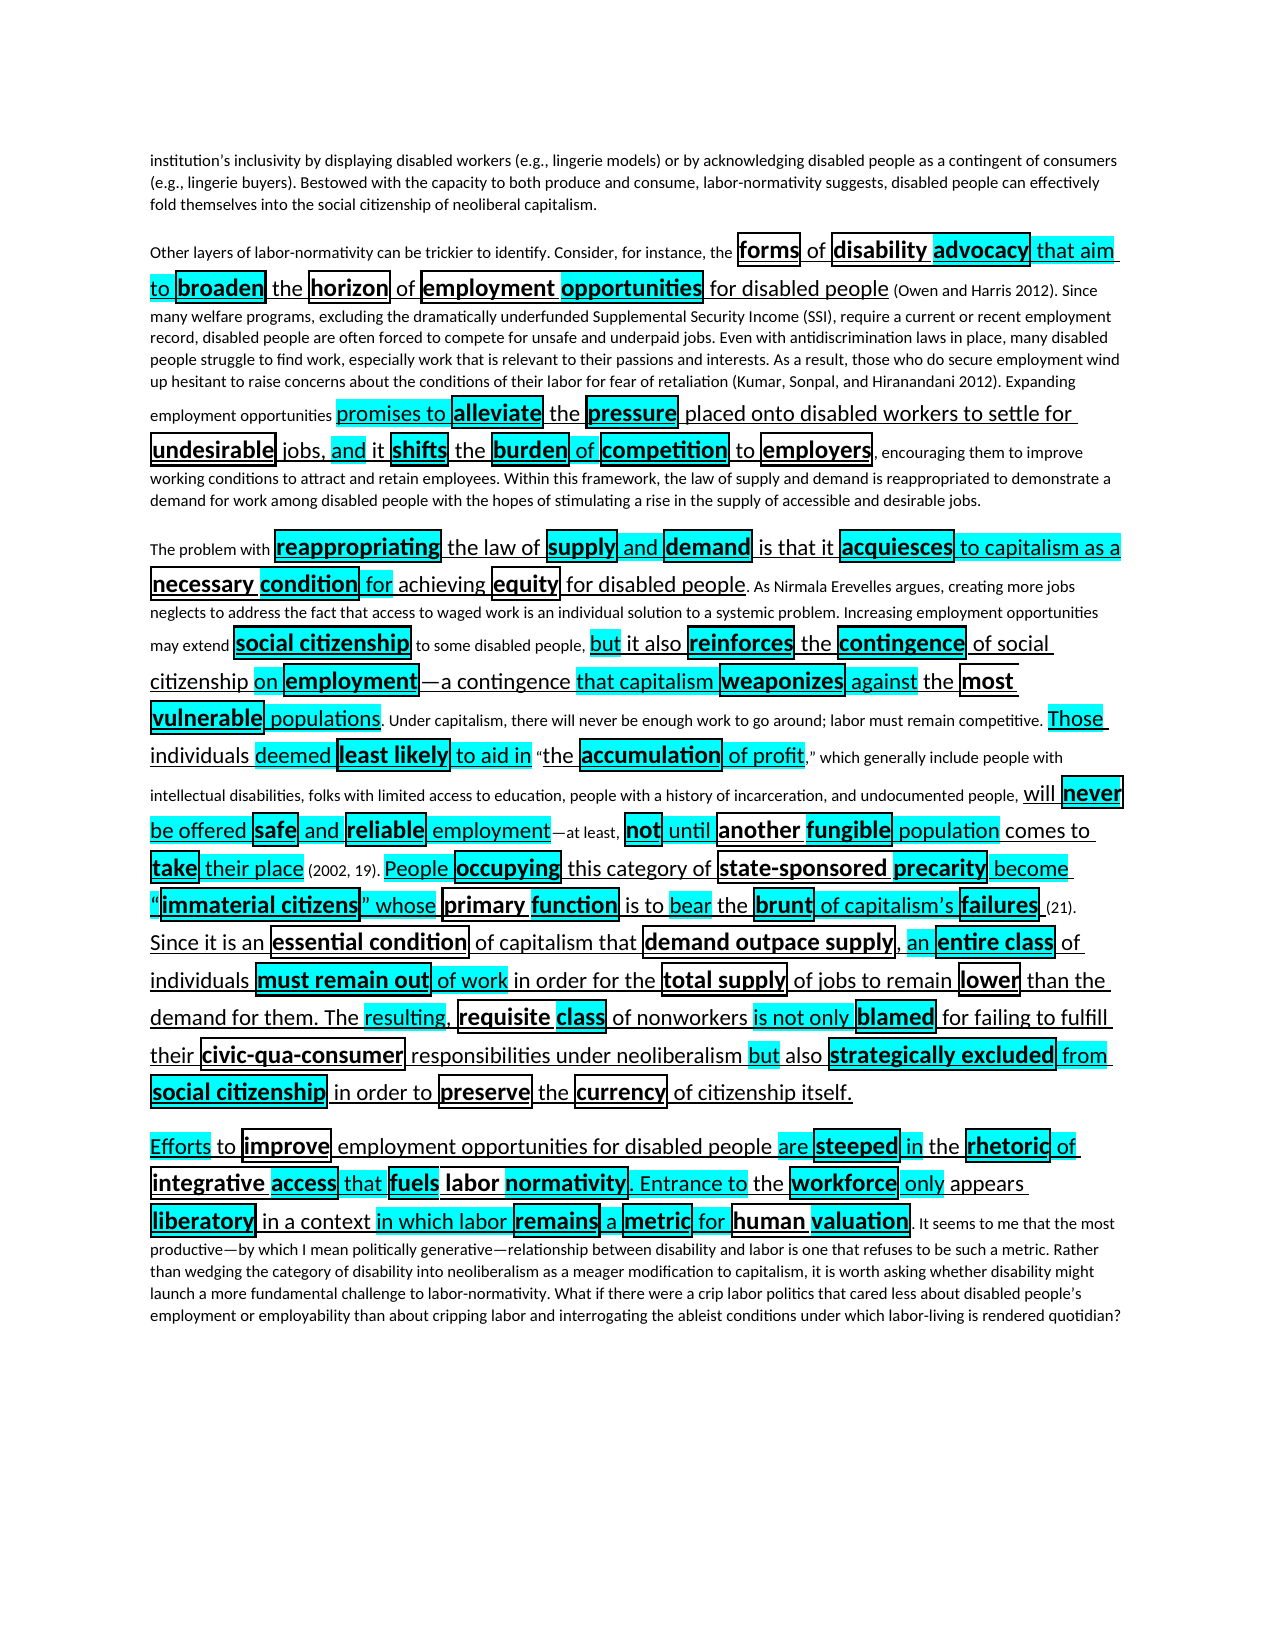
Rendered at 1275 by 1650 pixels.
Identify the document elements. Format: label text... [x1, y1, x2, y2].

text Other layers of labor-normativity can be trickier to identify. Consider, for instance, the forms of disability advocacy that aim to broaden the horizon of employment opportunities for disabled people (Owen and Harris 2012). Since many welfare programs, excluding the dramatically underfunded Supplemental Security Income (SSI), require a current or recent employment record, disabled people are often forced to compete for unsafe and underpaid jobs. Even with antidiscrimination laws in place, many disabled people struggle to find work, especially work that is relevant to their passions and interests. As a result, those who do secure employment wind up hesitant to raise concerns about the conditions of their labor for fear of retaliation (Kumar, Sonpal, and Hiranandani 2012). Expanding employment opportunities promises to alleviate the pressure placed onto disabled workers to settle for undesirable jobs, and it shifts the burden of competition to employers, encouraging them to improve working conditions to attract and retain employees. Within this framework, the law of supply and demand is reappropriated to demonstrate a demand for work among disabled people with the hopes of stimulating a rise in the supply of accessible and desirable jobs. [150, 232, 1125, 510]
text The problem with reappropriating the law of supply and demand is that it acquiesces to capitalism as a necessary condition for achieving equity for disabled people. As Nirmala Erevelles argues, creating more jobs neglects to address the fact that access to waged work is an individual solution to a systemic problem. Increasing employment opportunities may extend social citizenship to some disabled people, but it also reinforces the contingence of social citizenship on employment—a contingence that capitalism weaponizes against the most vulnerable populations. Under capitalism, there will never be enough work to go around; labor must remain competitive. Those individuals deemed least likely to aid in “the accumulation of profit,” which generally include people with intellectual disabilities, folks with limited access to education, people with a history of incarceration, and undocumented people, will never be offered safe and reliable employment—at least, not until another fungible population comes to take their place (2002, 19). People occupying this category of state-sponsored precarity become “immaterial citizens” whose primary function is to bear the brunt of capitalism’s failures (21). Since it is an essential condition of capitalism that demand outpace supply, an entire class of individuals must remain out of work in order for the total supply of jobs to remain lower than the demand for them. The resulting, requisite class of nonworkers is not only blamed for failing to fulfill their civic-qua-consumer responsibilities under neoliberalism but also strategically excluded from social citizenship in order to preserve the currency of citizenship itself. [150, 529, 1125, 1109]
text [150, 150, 1125, 214]
text Efforts to improve employment opportunities for disabled people are steeped in the rhetoric of integrative access that fuels labor normativity. Entrance to the workforce only appears liberatory in a context in which labor remains a metric for human valuation. It seems to me that the most productive—by which I mean politically generative—relationship between disability and labor is one that refuses to be such a metric. Rather than wedging the category of disability into neoliberalism as a meager modification to capitalism, it is worth asking whether disability might launch a more fundamental challenge to labor-normativity. What if there were a crip labor politics that cared less about disabled people’s employment or employability than about cripping labor and interrogating the ableist conditions under which labor-living is rendered quotidian? [150, 1128, 1125, 1325]
